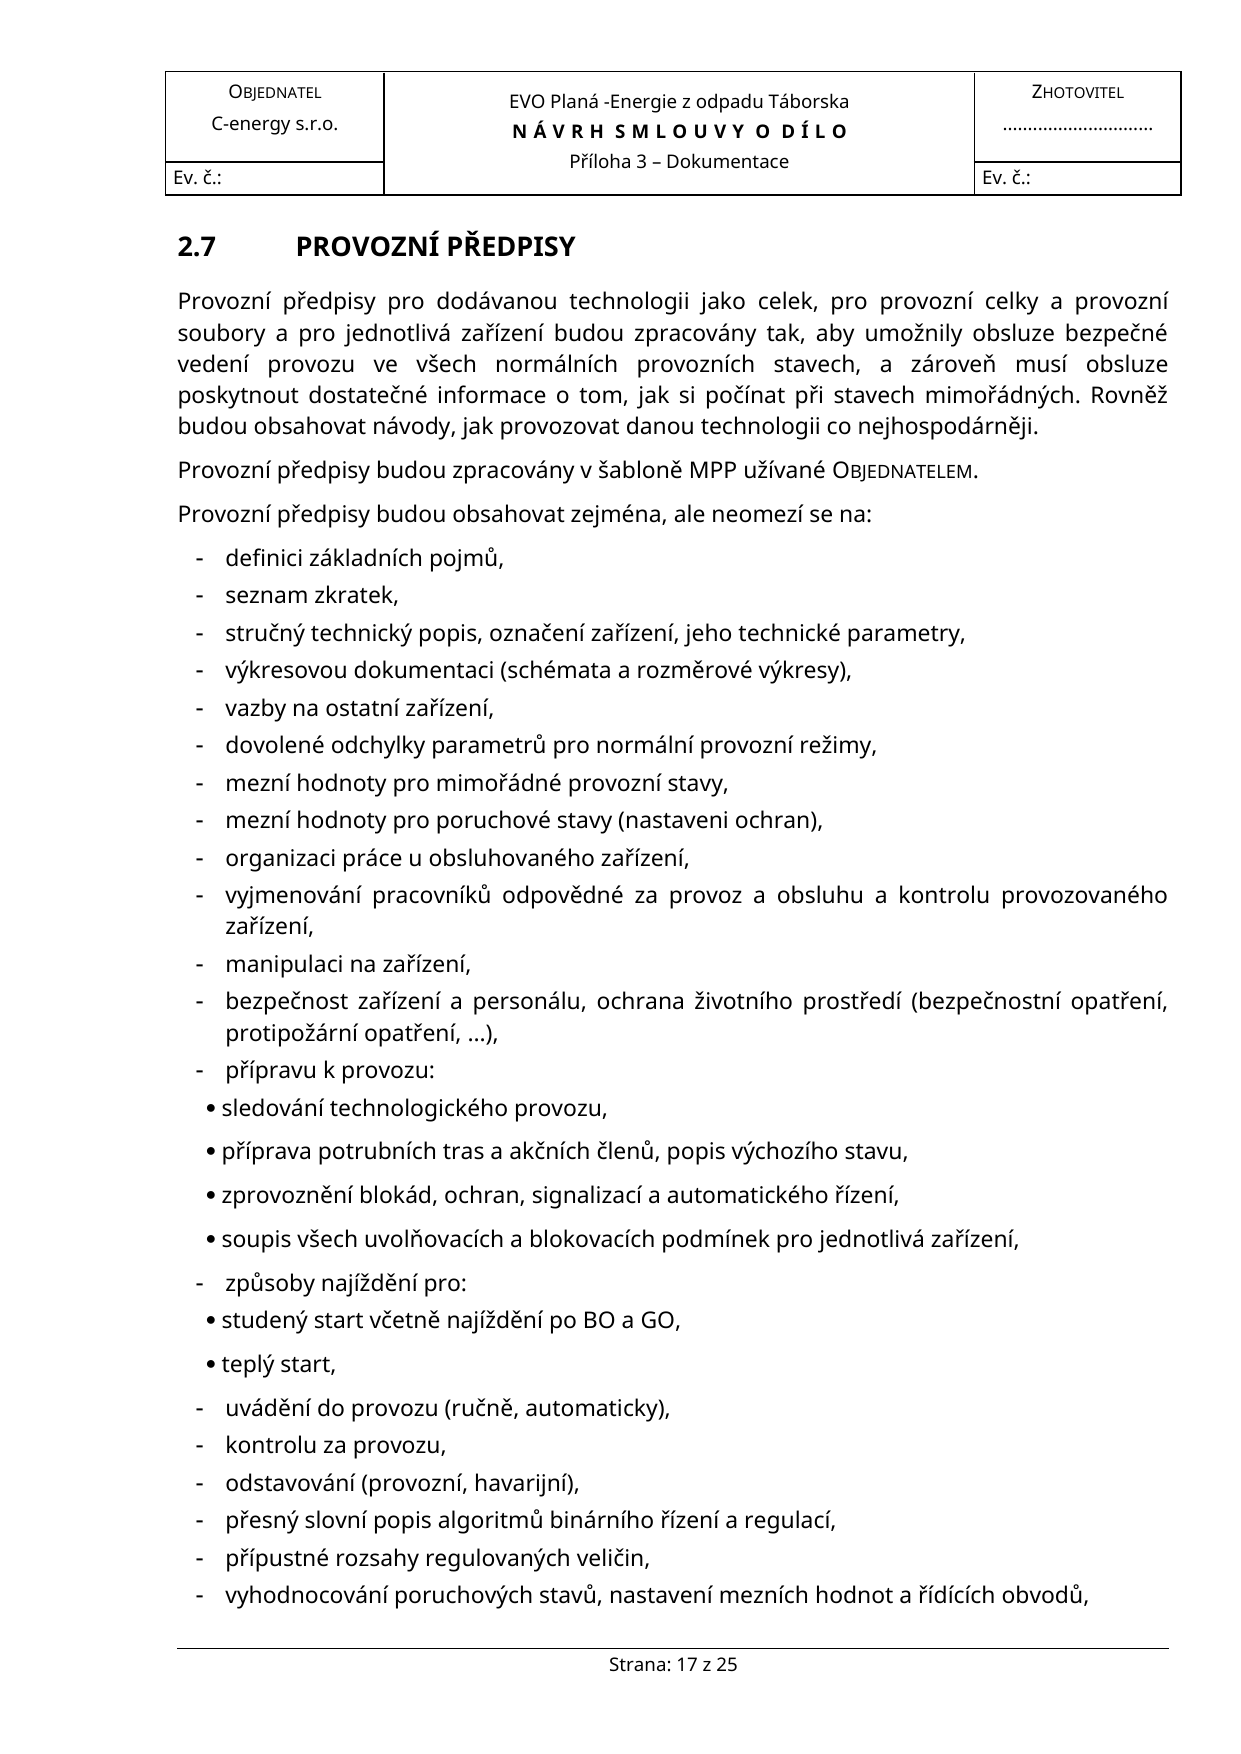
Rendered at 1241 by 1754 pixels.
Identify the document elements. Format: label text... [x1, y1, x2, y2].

text seznam zkratek, [196, 579, 1169, 610]
text dovolené odchylky parametrů pro normální provozní režimy, [196, 729, 1169, 760]
text výkresovou dokumentaci (schémata a rozměrové výkresy), [196, 654, 1169, 685]
text mezní hodnoty pro mimořádné provozní stavy, [196, 767, 1169, 798]
text vyjmenování pracovníků odpovědné za provoz a obsluhu a kontrolu provozovaného zařízení, [196, 879, 1169, 942]
text přípravu k provozu: [196, 1054, 1169, 1085]
text soupis všech uvolňovacích a blokovacích podmínek pro jednotlivá zařízení, [207, 1223, 1169, 1254]
text příprava potrubních tras a akčních členů, popis výchozího stavu, [207, 1135, 1169, 1167]
text zprovoznění blokád, ochran, signalizací a automatického řízení, [207, 1179, 1169, 1210]
text přesný slovní popis algoritmů binárního řízení a regulací, [196, 1504, 1169, 1535]
text definici základních pojmů, [196, 542, 1169, 573]
text studený start včetně najíždění po BO a GO, [207, 1304, 1169, 1335]
text bezpečnost zařízení a personálu, ochrana životního prostředí (bezpečnostní opatření, protipožární opatření, …), [196, 985, 1169, 1048]
subtitle Provozní předpisy [177, 228, 1169, 264]
text vyhodnocování poruchových stavů, nastavení mezních hodnot a řídících obvodů, [196, 1579, 1169, 1610]
text kontrolu za provozu, [196, 1429, 1169, 1460]
text Provozní předpisy pro dodávanou technologii jako celek, pro provozní celky a provozní soubory a pro jednotlivá zařízení budou zpracovány tak, aby umožnily obsluze bezpečné vedení provozu ve všech normálních provozních stavech, a zároveň musí obsluze poskytnout dostatečné informace o tom, jak si počínat při stavech mimořádných. Rovněž budou obsahovat návody, jak provozovat danou technologii co nejhospodárněji. [177, 285, 1169, 442]
text mezní hodnoty pro poruchové stavy (nastaveni ochran), [196, 804, 1169, 835]
text sledování technologického provozu, [207, 1092, 1169, 1123]
text uvádění do provozu (ručně, automaticky), [196, 1392, 1169, 1423]
text způsoby najíždění pro: [196, 1267, 1169, 1298]
text teplý start, [207, 1348, 1169, 1379]
text stručný technický popis, označení zařízení, jeho technické parametry, [196, 617, 1169, 648]
text vazby na ostatní zařízení, [196, 692, 1169, 723]
text přípustné rozsahy regulovaných veličin, [196, 1542, 1169, 1573]
text Provozní předpisy budou zpracovány v šabloně MPP užívané Objednatelem. [177, 454, 1169, 485]
text odstavování (provozní, havarijní), [196, 1467, 1169, 1498]
text organizaci práce u obsluhovaného zařízení, [196, 842, 1169, 873]
text manipulaci na zařízení, [196, 948, 1169, 979]
text Provozní předpisy budou obsahovat zejména, ale neomezí se na: [177, 498, 1169, 529]
